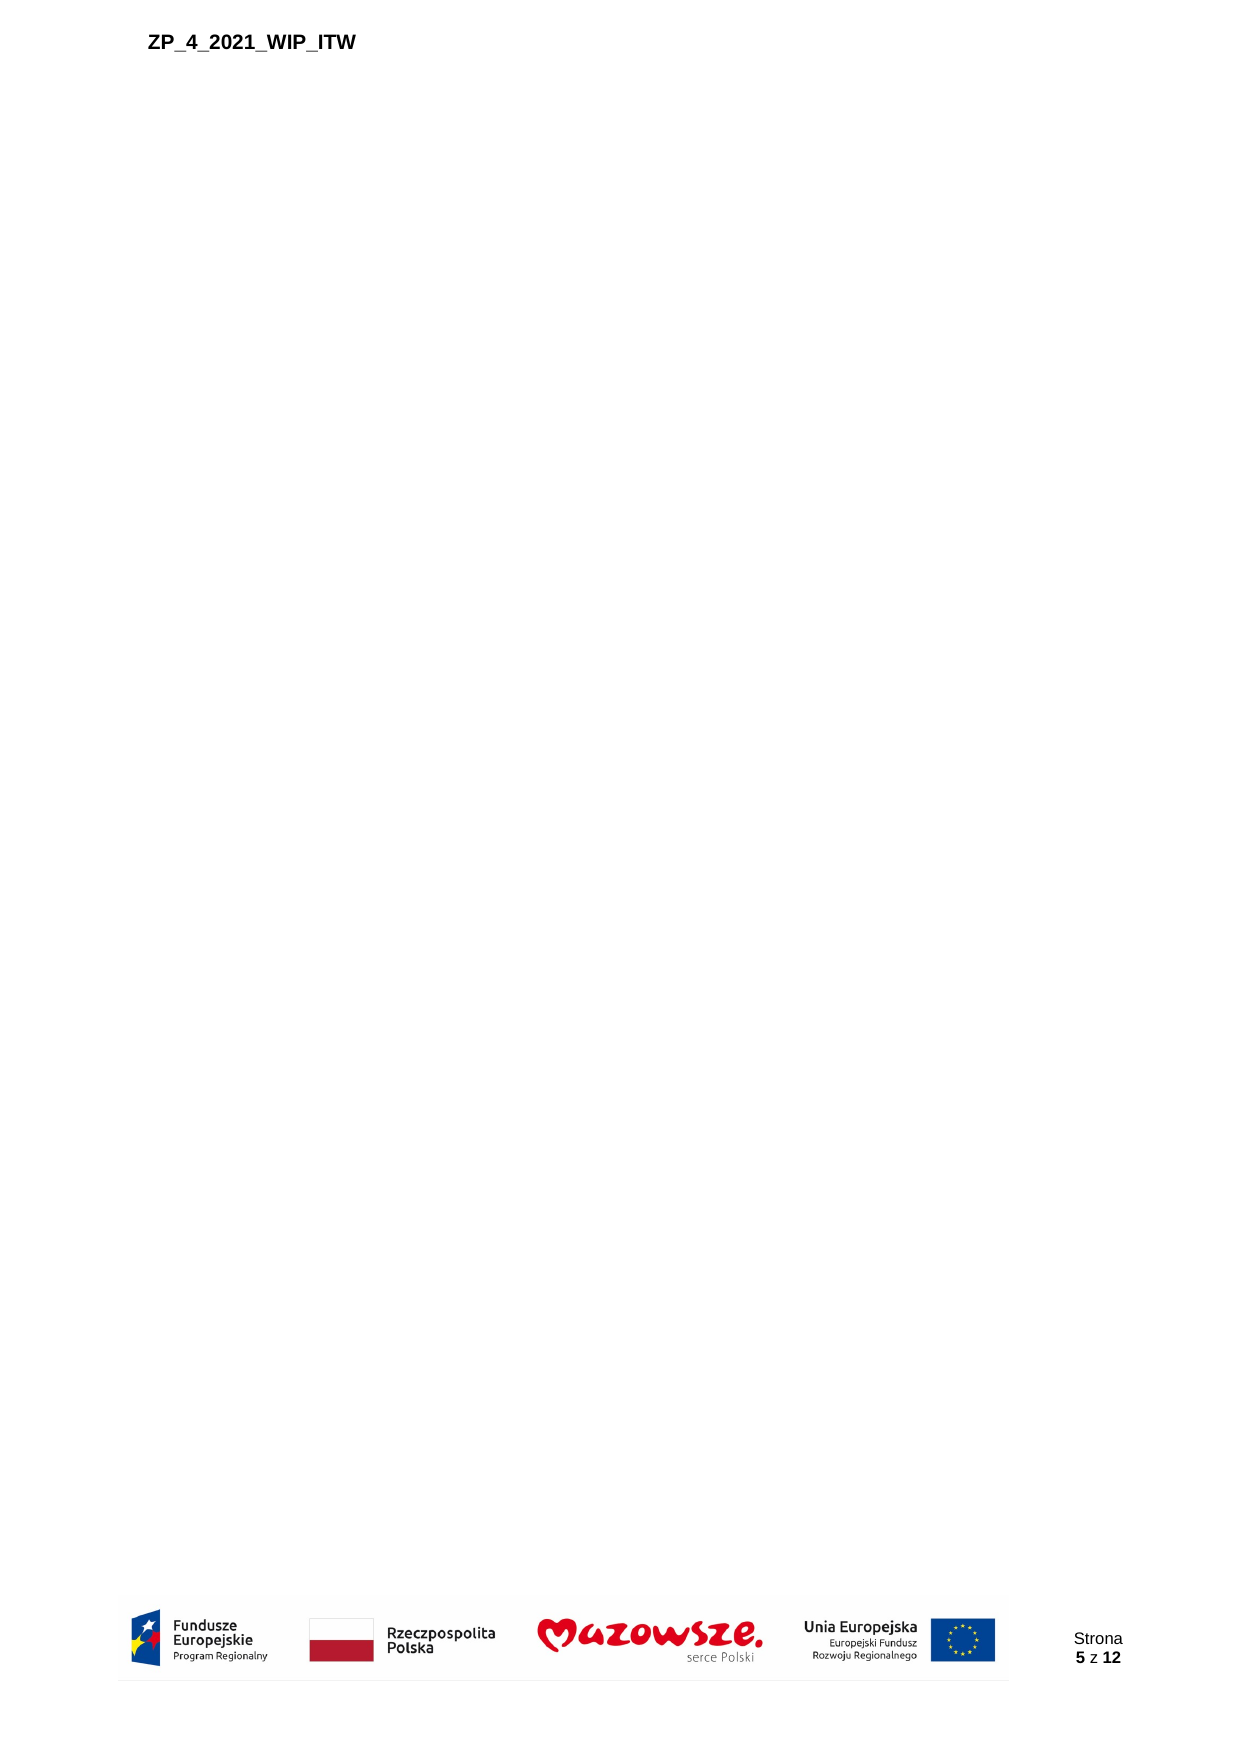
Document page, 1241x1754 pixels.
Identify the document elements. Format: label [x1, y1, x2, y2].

picture [118, 1595, 1009, 1681]
